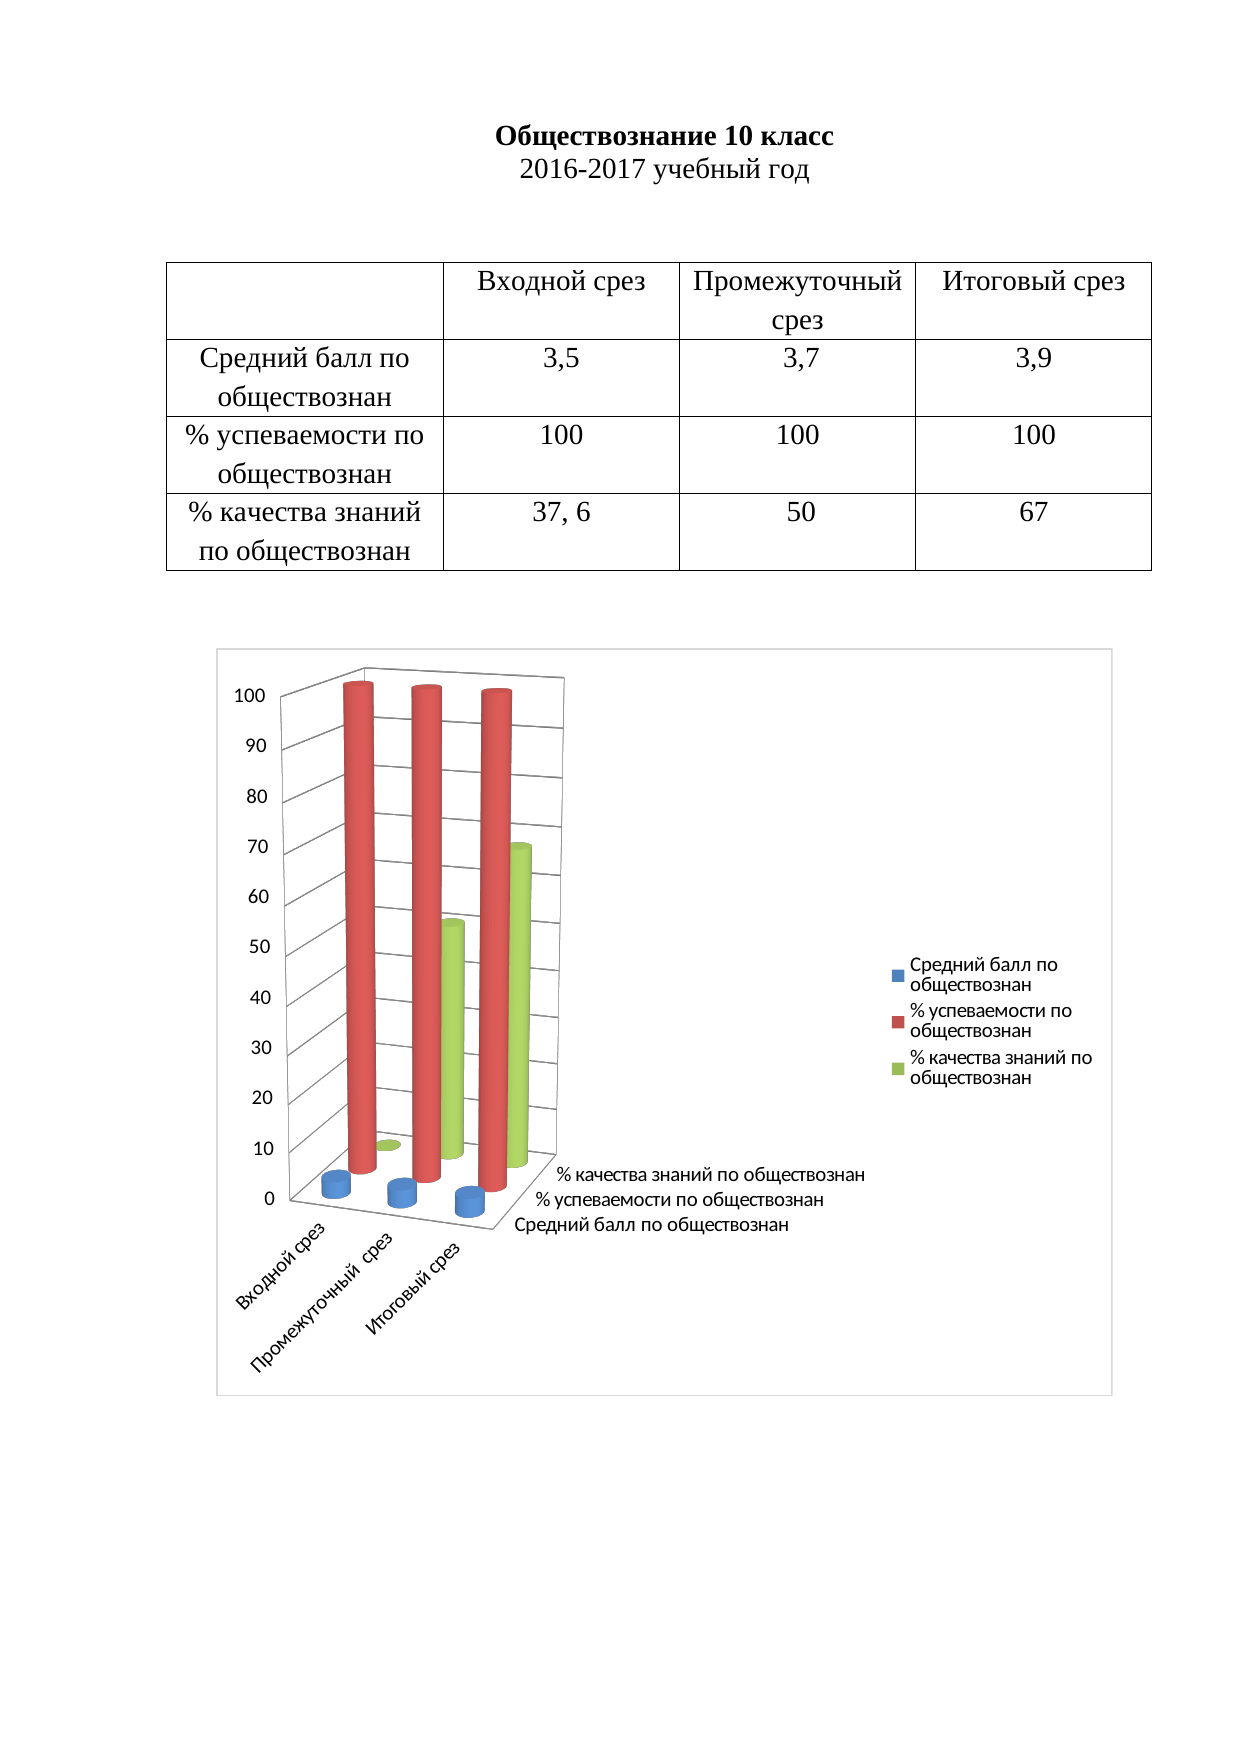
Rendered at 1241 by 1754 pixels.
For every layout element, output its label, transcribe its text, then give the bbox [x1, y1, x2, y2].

table_header Промежуточный срез [680, 263, 915, 339]
table_header Итоговый срез [916, 263, 1151, 339]
table_cell 67 [916, 494, 1151, 570]
table_cell 100 [680, 417, 915, 493]
table_cell % качества знаний по обществознан [167, 494, 443, 570]
table_cell 3,7 [680, 340, 915, 416]
table_cell Средний балл по обществознан [167, 340, 443, 416]
table_cell 50 [680, 494, 915, 570]
table_cell % успеваемости по обществознан [167, 417, 443, 493]
table_header [167, 263, 443, 339]
table_cell 3,9 [916, 340, 1151, 416]
table_cell 100 [916, 417, 1151, 493]
table_cell 37, 6 [444, 494, 679, 570]
text 2016-2017 учебный год [177, 152, 1152, 185]
table_cell 3,5 [444, 340, 679, 416]
table_cell 100 [444, 417, 679, 493]
text Обществознание 10 класс [177, 118, 1152, 152]
table_header Входной срез [444, 263, 679, 339]
